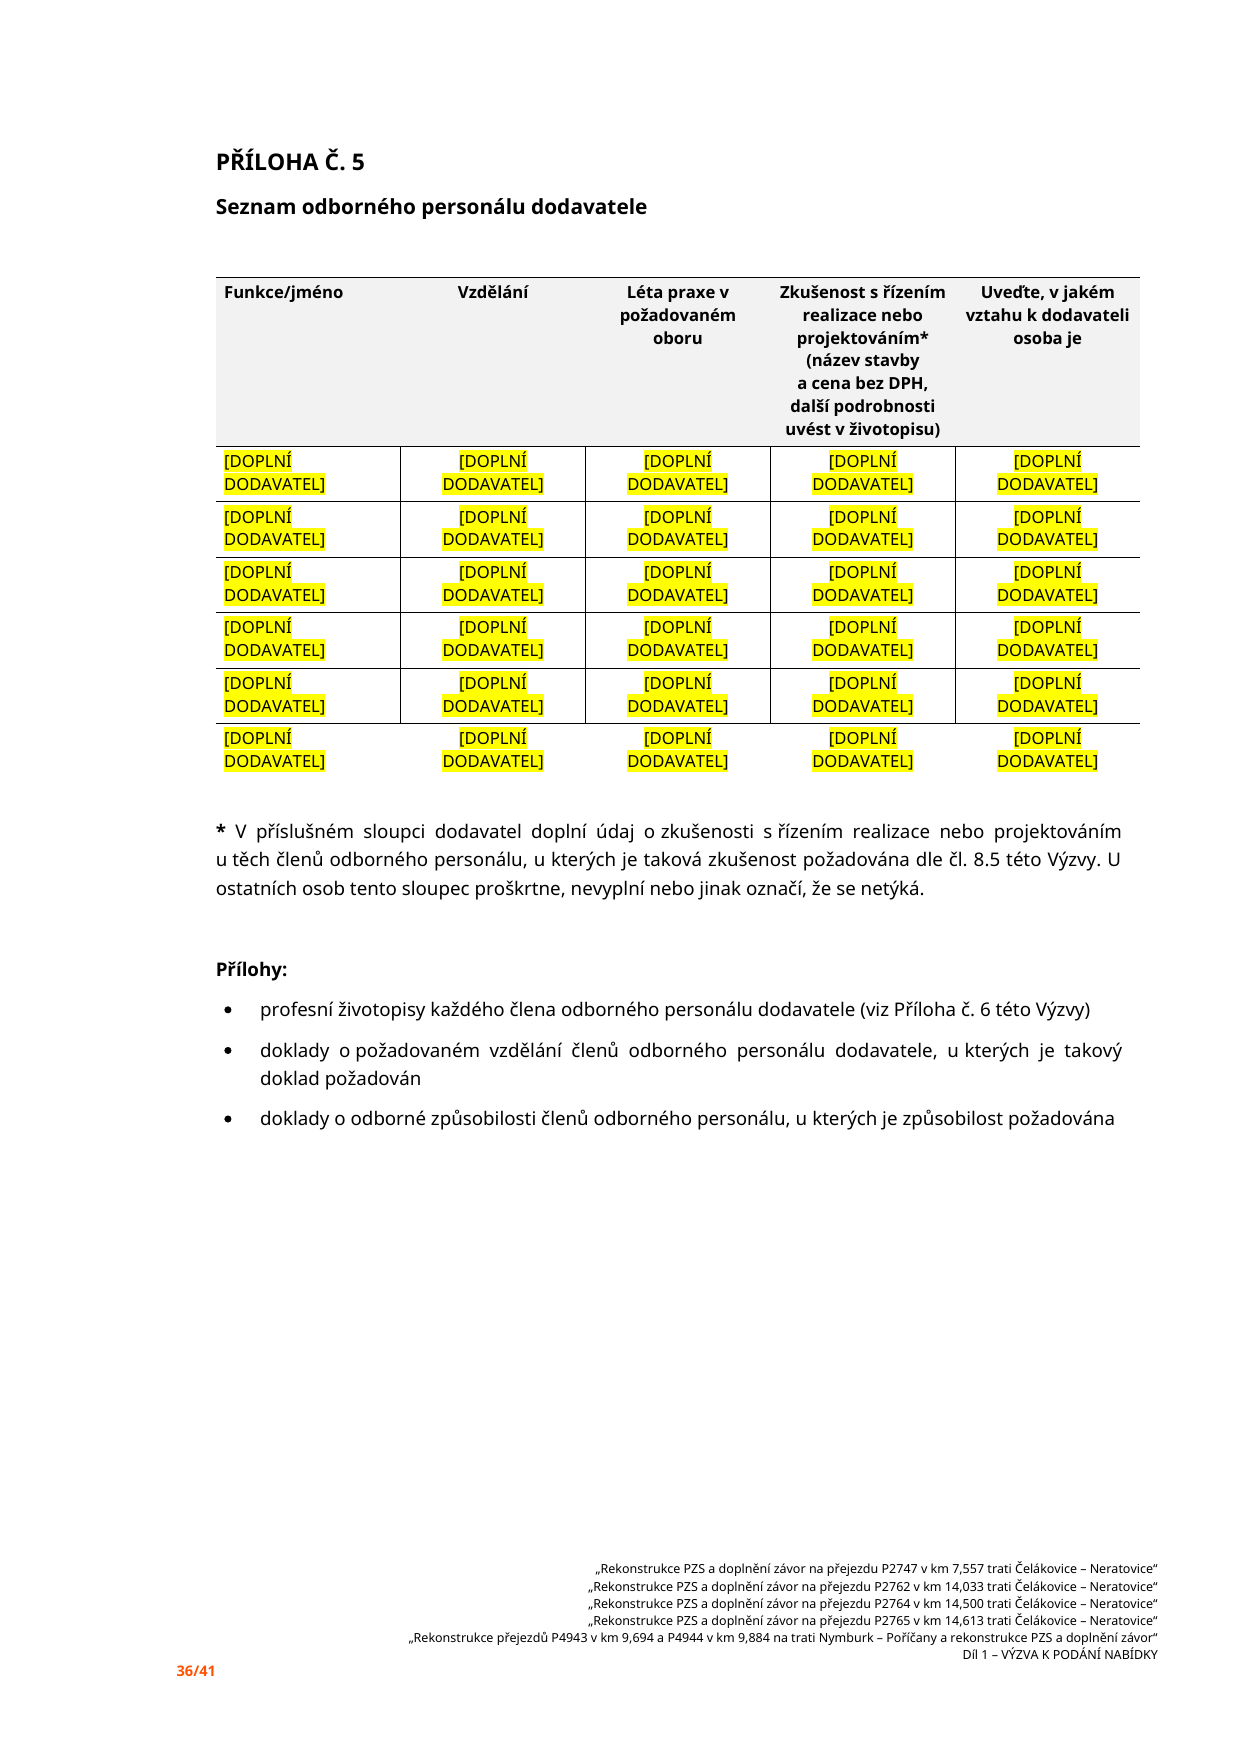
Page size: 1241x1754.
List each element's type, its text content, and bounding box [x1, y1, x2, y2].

table_cell [DOPLNÍ DODAVATEL] [216, 613, 400, 667]
text profesní životopisy každého člena odborného personálu dodavatele (viz Příloha č. 6 této Výzvy) [224, 996, 1122, 1022]
table_header Uveďte, v jakém vztahu k dodavateli osoba je [955, 278, 1140, 446]
table_header Léta praxe v požadovaném oboru [585, 278, 770, 446]
table_cell [DOPLNÍ DODAVATEL] [771, 669, 955, 723]
text Příloha č. 5 [216, 146, 1122, 177]
table_cell [DOPLNÍ DODAVATEL] [771, 447, 955, 501]
table_cell [DOPLNÍ DODAVATEL] [586, 558, 770, 612]
text doklady o odborné způsobilosti členů odborného personálu, u kterých je způsobilost požadována [224, 1105, 1122, 1131]
text Seznam odborného personálu dodavatele [216, 192, 1122, 221]
text * V příslušném sloupci dodavatel doplní údaj o zkušenosti s řízením realizace nebo projektováním u těch členů odborného personálu, u kterých je taková zkušenost požadována dle čl. 8.5 této Výzvy. U ostatních osob tento sloupec proškrtne, nevyplní nebo jinak označí, že se netýká. [216, 819, 1122, 900]
table_cell [DOPLNÍ DODAVATEL] [400, 724, 585, 778]
table_cell [DOPLNÍ DODAVATEL] [216, 502, 400, 557]
table_cell [DOPLNÍ DODAVATEL] [956, 613, 1140, 667]
table_cell [DOPLNÍ DODAVATEL] [586, 669, 770, 723]
table_cell [DOPLNÍ DODAVATEL] [956, 669, 1140, 723]
table_header Vzdělání [400, 278, 585, 446]
table_cell [DOPLNÍ DODAVATEL] [956, 447, 1140, 501]
table_cell [DOPLNÍ DODAVATEL] [586, 502, 770, 557]
table_cell [DOPLNÍ DODAVATEL] [216, 669, 400, 723]
table_cell [DOPLNÍ DODAVATEL] [956, 558, 1140, 612]
table_cell [DOPLNÍ DODAVATEL] [401, 613, 585, 667]
table_cell [DOPLNÍ DODAVATEL] [771, 502, 955, 557]
table_cell [DOPLNÍ DODAVATEL] [770, 724, 955, 778]
table_header Zkušenost s řízením realizace nebo projektováním* (název stavby a cena bez DPH, další podrobnosti uvést v životopisu) [770, 278, 955, 446]
table_cell [DOPLNÍ DODAVATEL] [586, 447, 770, 501]
table_cell [DOPLNÍ DODAVATEL] [771, 558, 955, 612]
table_cell [DOPLNÍ DODAVATEL] [401, 502, 585, 557]
text Přílohy: [216, 956, 1122, 981]
table_cell [DOPLNÍ DODAVATEL] [956, 502, 1140, 557]
table_cell [DOPLNÍ DODAVATEL] [216, 724, 400, 778]
table_cell [DOPLNÍ DODAVATEL] [401, 447, 585, 501]
table_header Funkce/jméno [216, 278, 400, 446]
table_cell [DOPLNÍ DODAVATEL] [585, 724, 770, 778]
table_cell [DOPLNÍ DODAVATEL] [586, 613, 770, 667]
table_cell [DOPLNÍ DODAVATEL] [216, 447, 400, 501]
table_cell [DOPLNÍ DODAVATEL] [401, 669, 585, 723]
table_cell [DOPLNÍ DODAVATEL] [401, 558, 585, 612]
table_cell [DOPLNÍ DODAVATEL] [771, 613, 955, 667]
table_cell [DOPLNÍ DODAVATEL] [216, 558, 400, 612]
text doklady o požadovaném vzdělání členů odborného personálu dodavatele, u kterých je takový doklad požadován [224, 1037, 1122, 1090]
table_cell [DOPLNÍ DODAVATEL] [955, 724, 1140, 778]
